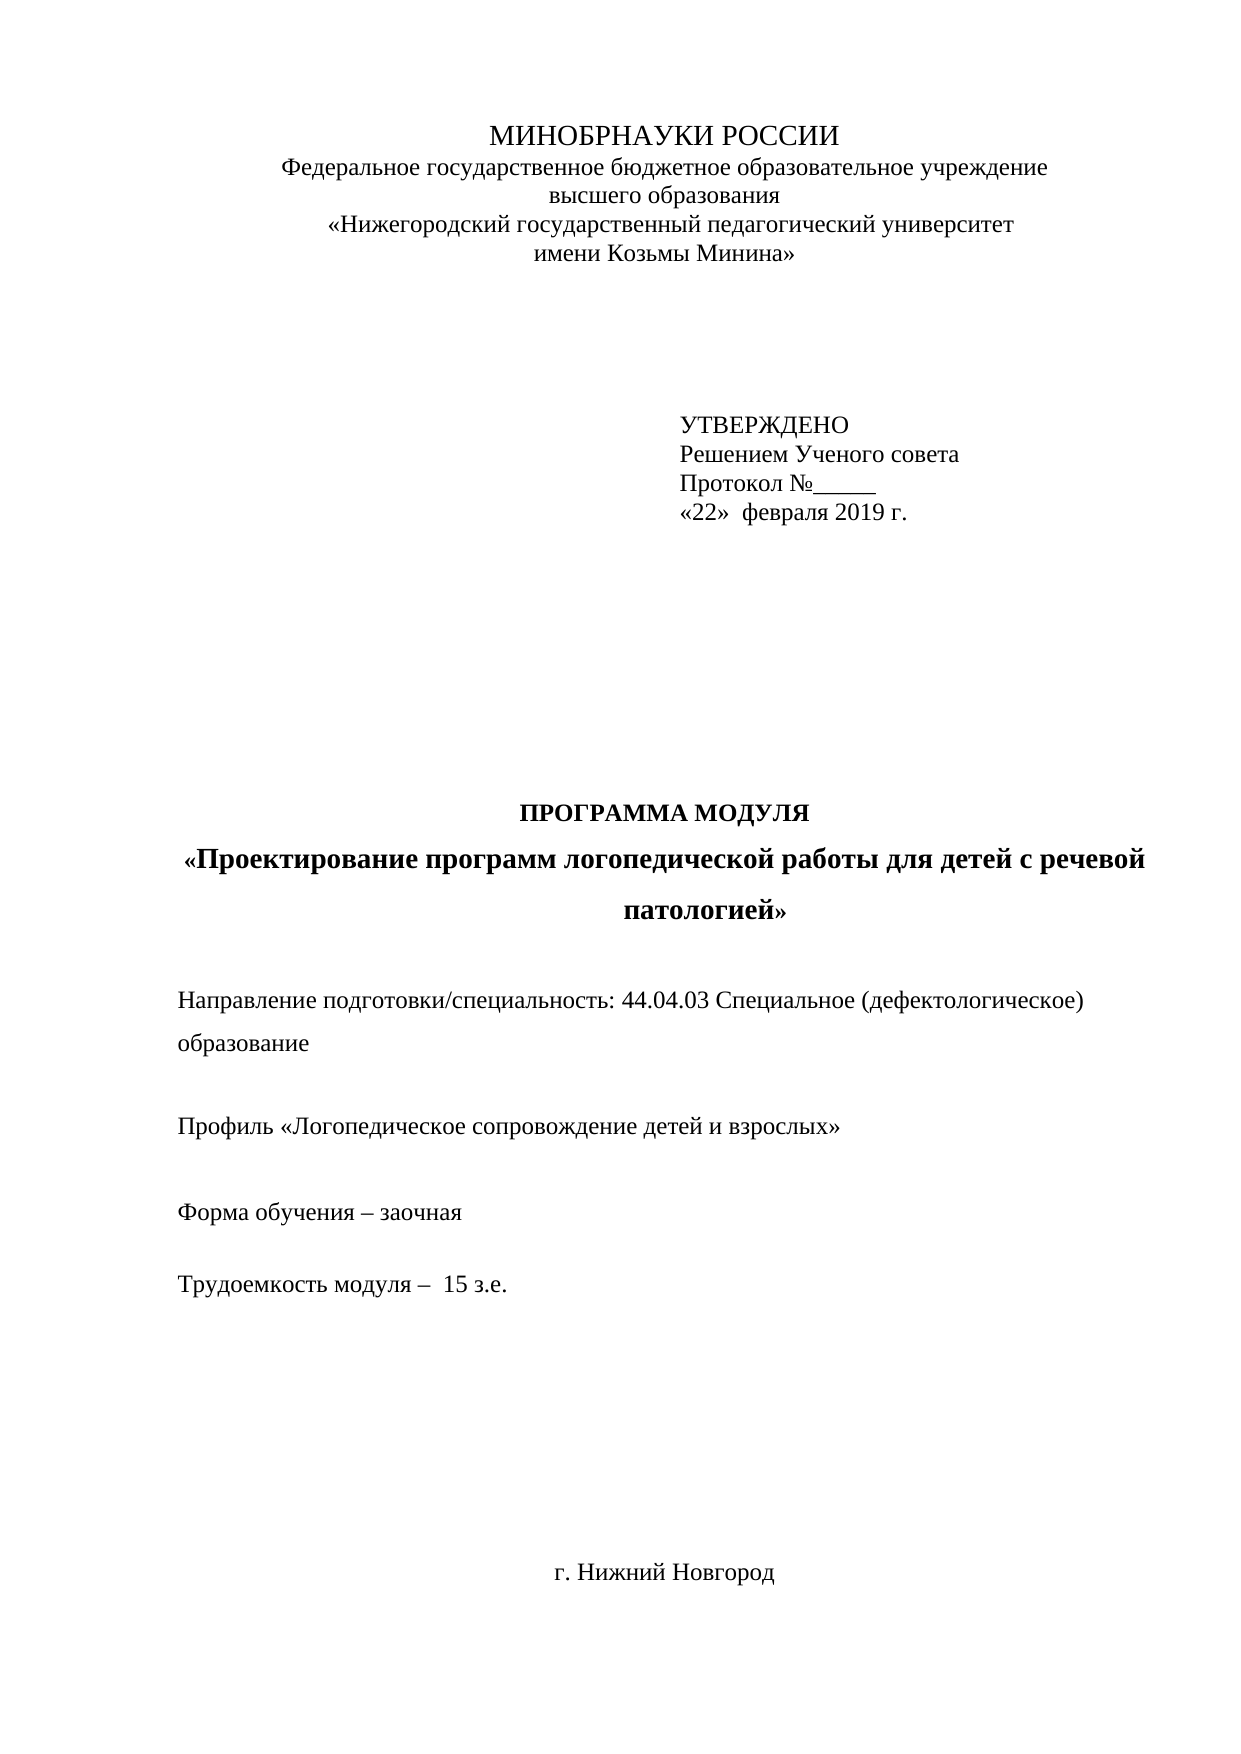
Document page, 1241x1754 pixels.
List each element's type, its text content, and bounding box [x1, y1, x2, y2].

text «Проектирование программ логопедической работы для детей с речевой патологией» [177, 842, 1152, 926]
text Профиль «Логопедическое сопровождение детей и взрослых» [177, 1111, 1152, 1140]
text МИНОБРНАУКИ РОССИИ [177, 118, 1152, 152]
text Трудоемкость модуля – 15 з.е. [177, 1269, 1152, 1298]
text имени Козьмы Минина» [177, 238, 1152, 267]
text Направление подготовки/специальность: 44.04.03 Специальное (дефектологическое) образование [177, 985, 1152, 1057]
text «Нижегородский государственный педагогический университет [177, 209, 1152, 238]
text Протокол №_____ [679, 468, 1152, 497]
text УТВЕРЖДЕНО [679, 410, 1152, 439]
text «22» февраля 2019 г. [679, 497, 1152, 525]
text программа модуля [177, 798, 1152, 827]
text Форма обучения – заочная [177, 1197, 1152, 1226]
text Решением Ученого совета [679, 439, 1152, 468]
text Федеральное государственное бюджетное образовательное учреждение [177, 152, 1152, 180]
text г. Нижний Новгород [177, 1557, 1152, 1586]
text высшего образования [177, 180, 1152, 209]
